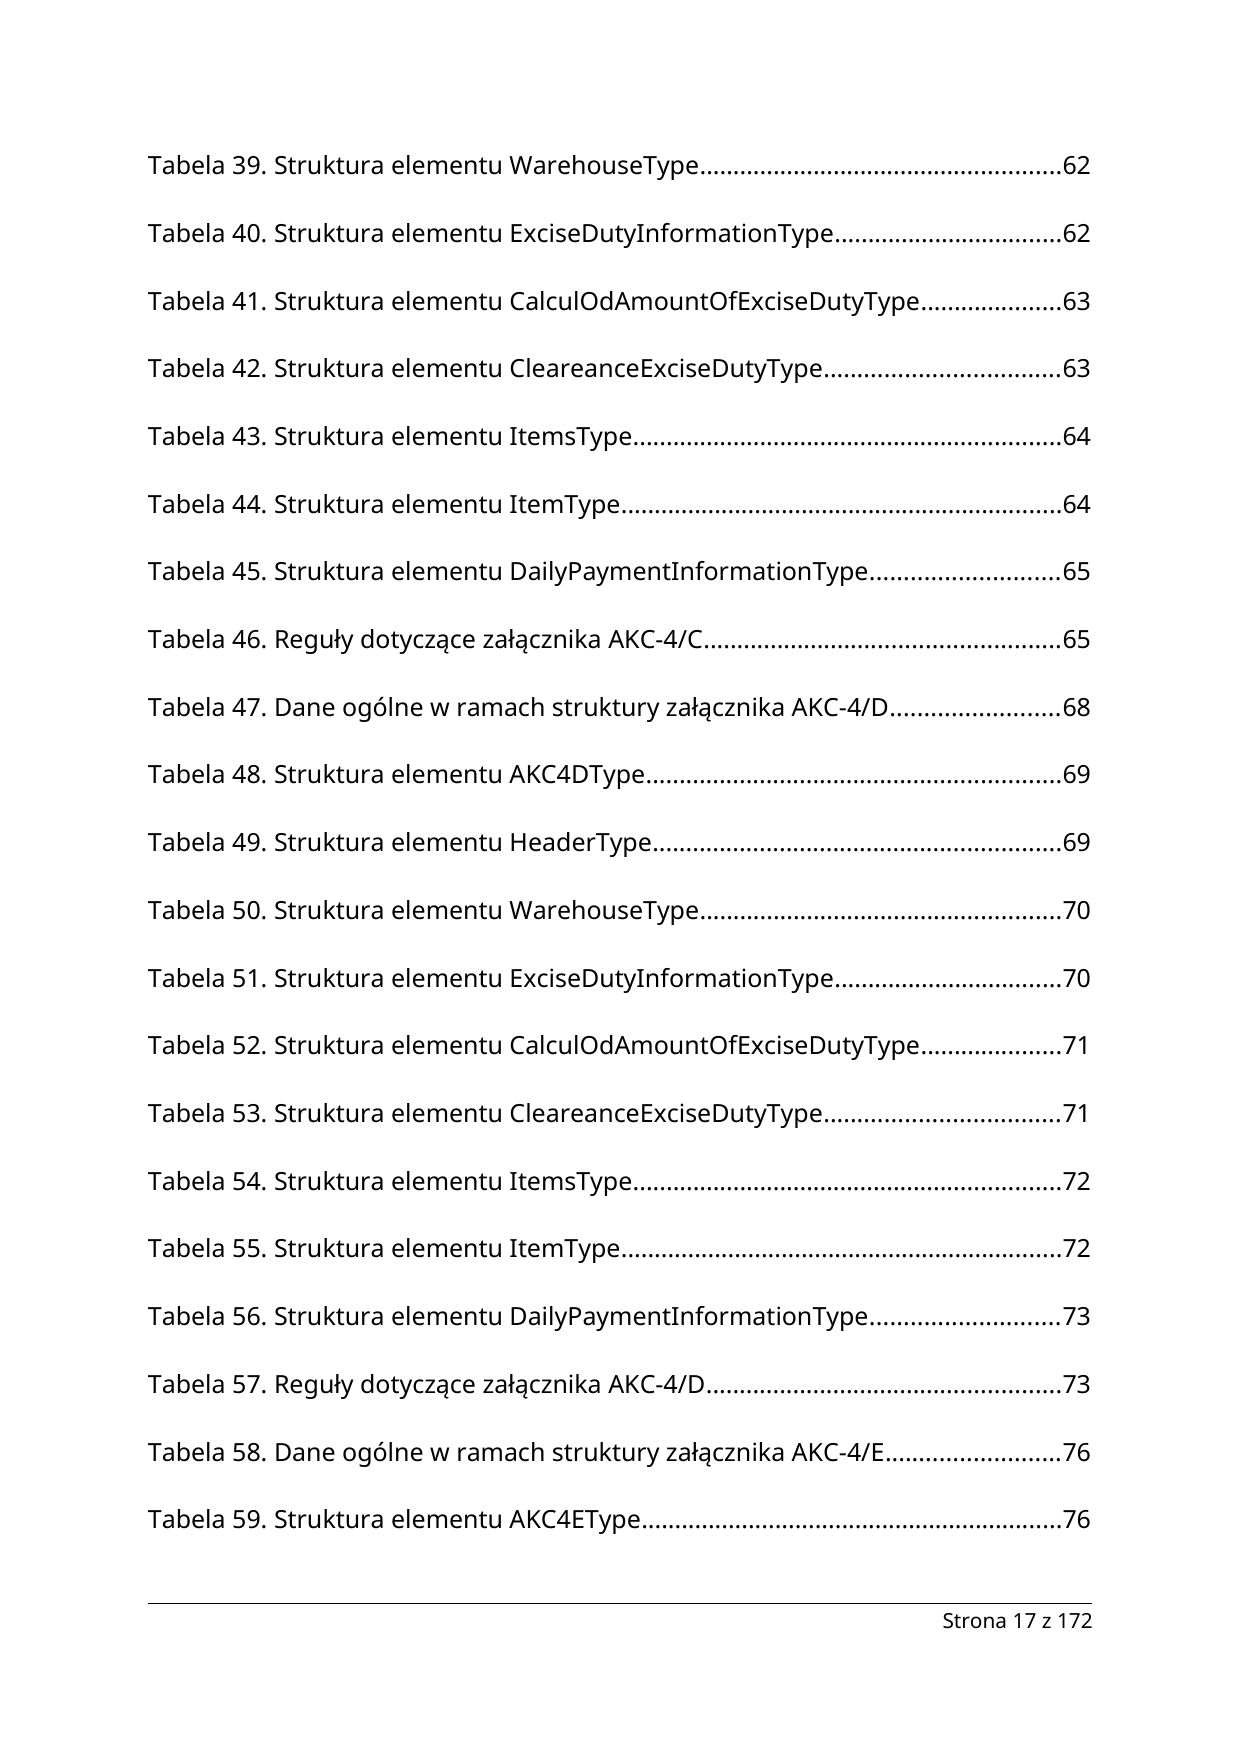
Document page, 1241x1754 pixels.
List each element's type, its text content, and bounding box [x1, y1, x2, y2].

text Tabela 51. Struktura elementu ExciseDutyInformationType 70 [148, 960, 1092, 994]
text Tabela 46. Reguły dotyczące załącznika AKC-4/C 65 [148, 622, 1092, 656]
text Tabela 45. Struktura elementu DailyPaymentInformationType 65 [148, 554, 1092, 588]
text Tabela 59. Struktura elementu AKC4EType 76 [148, 1502, 1092, 1536]
text Tabela 55. Struktura elementu ItemType 72 [148, 1231, 1092, 1265]
text Tabela 43. Struktura elementu ItemsType 64 [148, 418, 1092, 453]
text Tabela 48. Struktura elementu AKC4DType 69 [148, 757, 1092, 791]
text Tabela 52. Struktura elementu CalculOdAmountOfExciseDutyType 71 [148, 1028, 1092, 1062]
text Tabela 50. Struktura elementu WarehouseType 70 [148, 892, 1092, 927]
text Tabela 53. Struktura elementu CleareanceExciseDutyType 71 [148, 1096, 1092, 1130]
text Tabela 58. Dane ogólne w ramach struktury załącznika AKC-4/E 76 [148, 1434, 1092, 1468]
text Tabela 44. Struktura elementu ItemType 64 [148, 486, 1092, 520]
text Tabela 47. Dane ogólne w ramach struktury załącznika AKC-4/D 68 [148, 689, 1092, 723]
text Tabela 49. Struktura elementu HeaderType 69 [148, 825, 1092, 859]
text Tabela 39. Struktura elementu WarehouseType 62 [148, 148, 1092, 182]
text Tabela 57. Reguły dotyczące załącznika AKC-4/D 73 [148, 1366, 1092, 1401]
text Tabela 54. Struktura elementu ItemsType 72 [148, 1163, 1092, 1197]
text Tabela 40. Struktura elementu ExciseDutyInformationType 62 [148, 215, 1092, 249]
text Tabela 42. Struktura elementu CleareanceExciseDutyType 63 [148, 351, 1092, 385]
text Tabela 41. Struktura elementu CalculOdAmountOfExciseDutyType 63 [148, 283, 1092, 317]
text Tabela 56. Struktura elementu DailyPaymentInformationType 73 [148, 1299, 1092, 1333]
